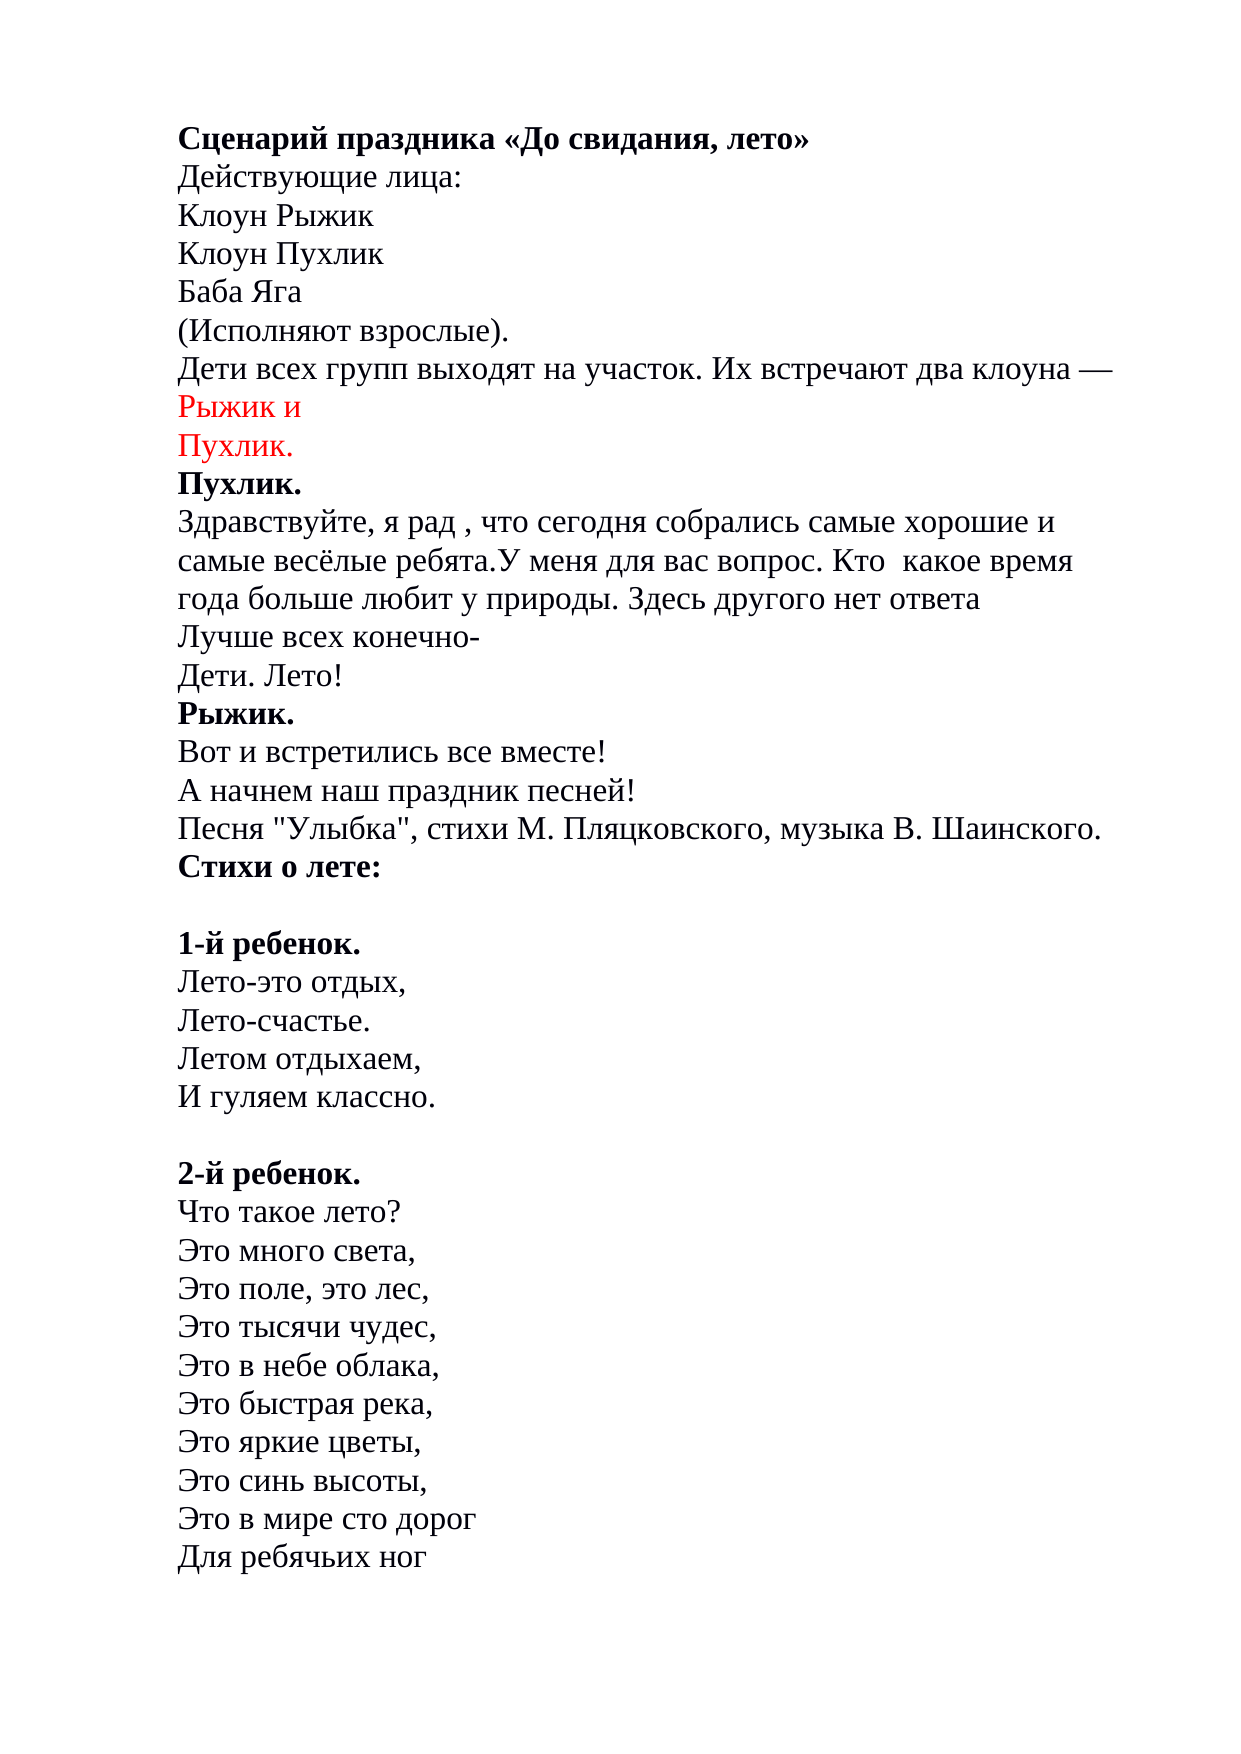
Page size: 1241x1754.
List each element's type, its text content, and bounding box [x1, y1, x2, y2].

text Что такое лето? [177, 1191, 1152, 1230]
text Лето-это отдых, [177, 961, 1152, 1000]
text 2-й ребенок. [177, 1153, 1152, 1191]
text Сценарий праздника «До свидания, лето» [177, 118, 1152, 156]
text 1-й ребенок. [177, 923, 1152, 961]
text Это тысячи чудес, Это в небе облака, Это быстрая река, [177, 1306, 1152, 1421]
text Для ребячьих ног [177, 1536, 1152, 1575]
text Стихи о лете: [177, 846, 1152, 885]
text И гуляем классно. [177, 1076, 1152, 1115]
text Клоун Пухлик [177, 233, 1152, 271]
text Дети. Лето! [177, 655, 1152, 693]
text Пухлик. [177, 463, 1152, 501]
text А начнем наш праздник песней! [177, 770, 1152, 808]
text Пухлик. [177, 425, 1152, 463]
text Это синь высоты, Это в мире сто дорог [177, 1460, 1152, 1536]
text Летом отдыхаем, [177, 1038, 1152, 1076]
text Лучше всех конечно- [177, 616, 1152, 655]
text Это много света, [177, 1230, 1152, 1268]
text Дети всех групп выходят на участок. Их встречают два клоуна — Рыжик и [177, 348, 1152, 425]
text Песня "Улыбка", стихи М. Пляцковского, музыка В. Шаинского. [177, 808, 1152, 846]
text Это яркие цветы, [177, 1421, 1152, 1460]
text Это поле, это лес, [177, 1268, 1152, 1306]
text (Исполняют взрослые). [177, 310, 1152, 348]
text Действующие лица: [177, 156, 1152, 195]
text Баба Яга [177, 271, 1152, 310]
text Рыжик. [177, 693, 1152, 731]
text Вот и встретились все вместе! [177, 731, 1152, 770]
text Лето-счастье. [177, 1000, 1152, 1038]
text Здравствуйте, я рад , что сегодня собрались самые хорошие и самые весёлые ребята.У меня для вас вопрос. Кто какое время года больше любит у природы. Здесь другого нет ответа [177, 501, 1152, 616]
text Клоун Рыжик [177, 195, 1152, 233]
